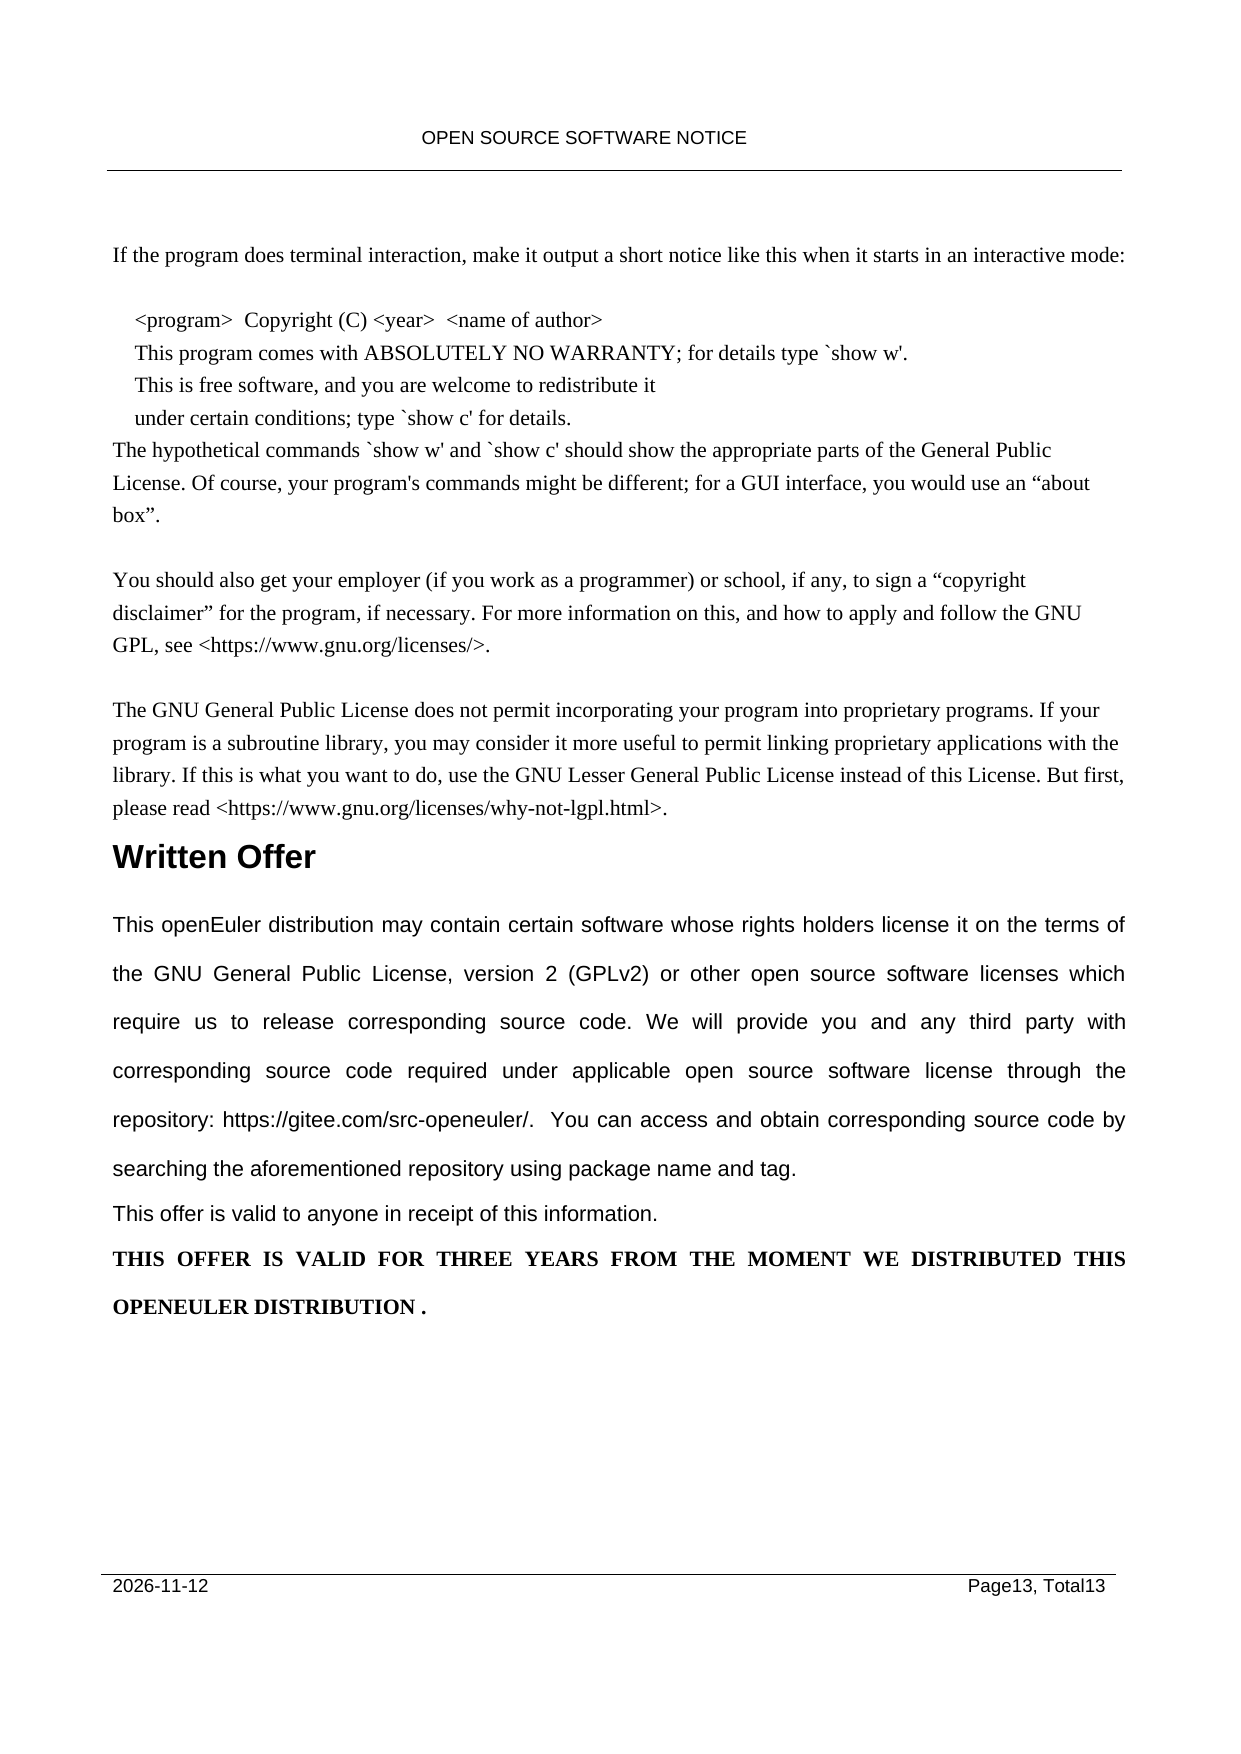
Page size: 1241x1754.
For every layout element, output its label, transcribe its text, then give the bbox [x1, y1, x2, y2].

text Written Offer [112, 824, 1128, 889]
text THIS OFFER IS VALID FOR THREE YEARS FROM THE MOMENT WE DISTRIBUTED THIS OPENEULER DISTRIBUTION . [112, 1242, 1128, 1323]
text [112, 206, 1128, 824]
text This openEuler distribution may contain certain software whose rights holders license it on the terms of the GNU General Public License, version 2 (GPLv2) or other open source software licenses which require us to release corresponding source code. We will provide you and any third party with corresponding source code required under applicable open source software license through the repository: https://gitee.com/src-openeuler/. You can access and obtain corresponding source code by searching the aforementioned repository using package name and tag. [112, 908, 1128, 1184]
text This offer is valid to anyone in receipt of this information. [112, 1197, 1128, 1229]
